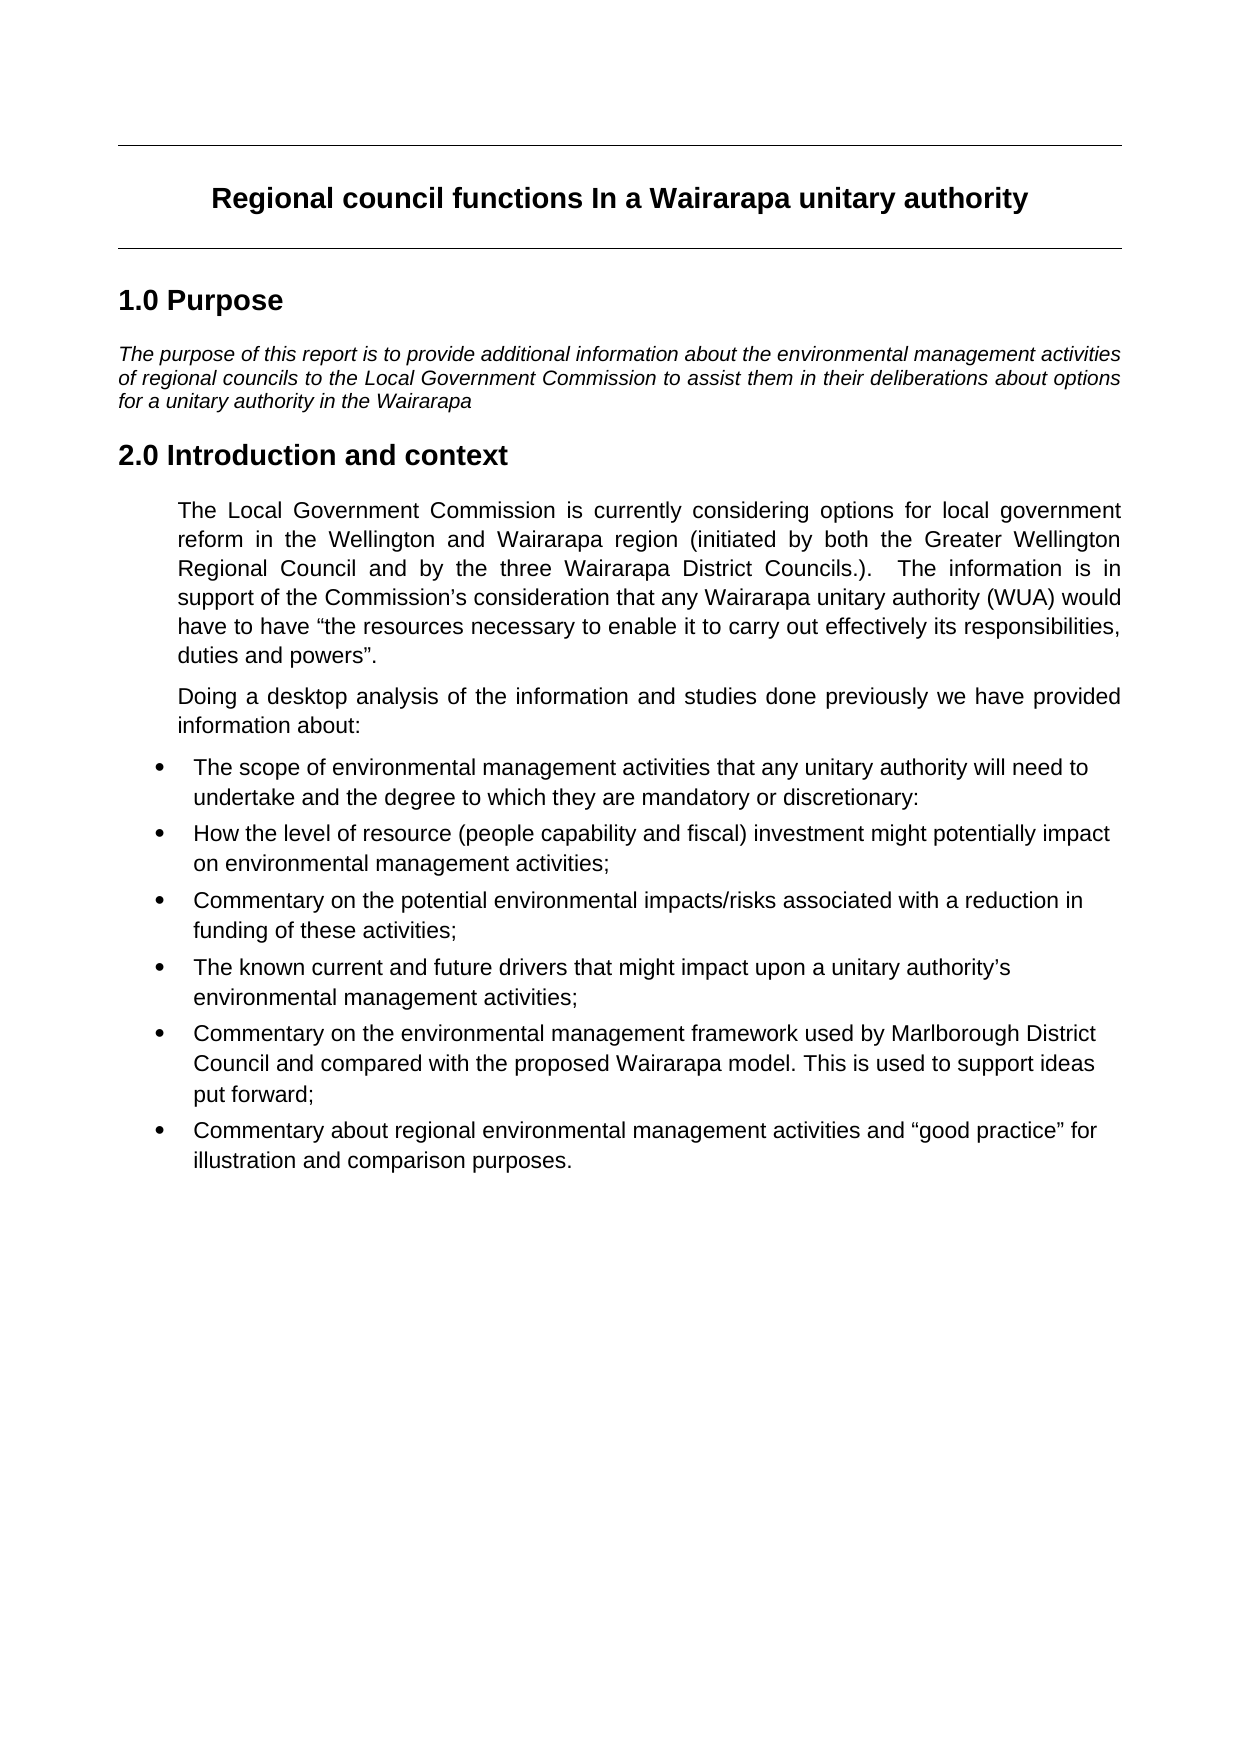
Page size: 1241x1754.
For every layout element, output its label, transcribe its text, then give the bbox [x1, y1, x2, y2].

list The scope of environmental management activities that any unitary authority will need to undertake and the degree to which they are mandatory or discretionary: [156, 753, 1122, 810]
list Commentary on the potential environmental impacts/risks associated with a reduction in funding of these activities; [156, 887, 1122, 943]
text Doing a desktop analysis of the information and studies done previously we have provided information about: [177, 683, 1122, 738]
subtitle 2.0 Introduction and context [118, 438, 1122, 472]
subtitle Regional council functions In a Wairarapa unitary authority [118, 181, 1122, 215]
list The known current and future drivers that might impact upon a unitary authority’s environmental management activities; [156, 953, 1122, 1010]
text 1.0 Purpose [118, 283, 1122, 316]
list How the level of resource (people capability and fiscal) investment might potentially impact on environmental management activities; [156, 820, 1122, 877]
list Commentary about regional environmental management activities and “good practice” for illustration and comparison purposes. [156, 1117, 1122, 1173]
text The Local Government Commission is currently considering options for local government reform in the Wellington and Wairarapa region (initiated by both the Greater Wellington Regional Council and by the three Wairarapa District Councils.). The information is in support of the Commission’s consideration that any Wairarapa unitary authority (WUA) would have to have “the resources necessary to enable it to carry out effectively its responsibilities, duties and powers”. [177, 497, 1122, 668]
list Commentary on the environmental management framework used by Marlborough District Council and compared with the proposed Wairarapa model. This is used to support ideas put forward; [156, 1020, 1122, 1107]
text The purpose of this report is to provide additional information about the environmental management activities of regional councils to the Local Government Commission to assist them in their deliberations about options for a unitary authority in the Wairarapa [118, 341, 1122, 413]
